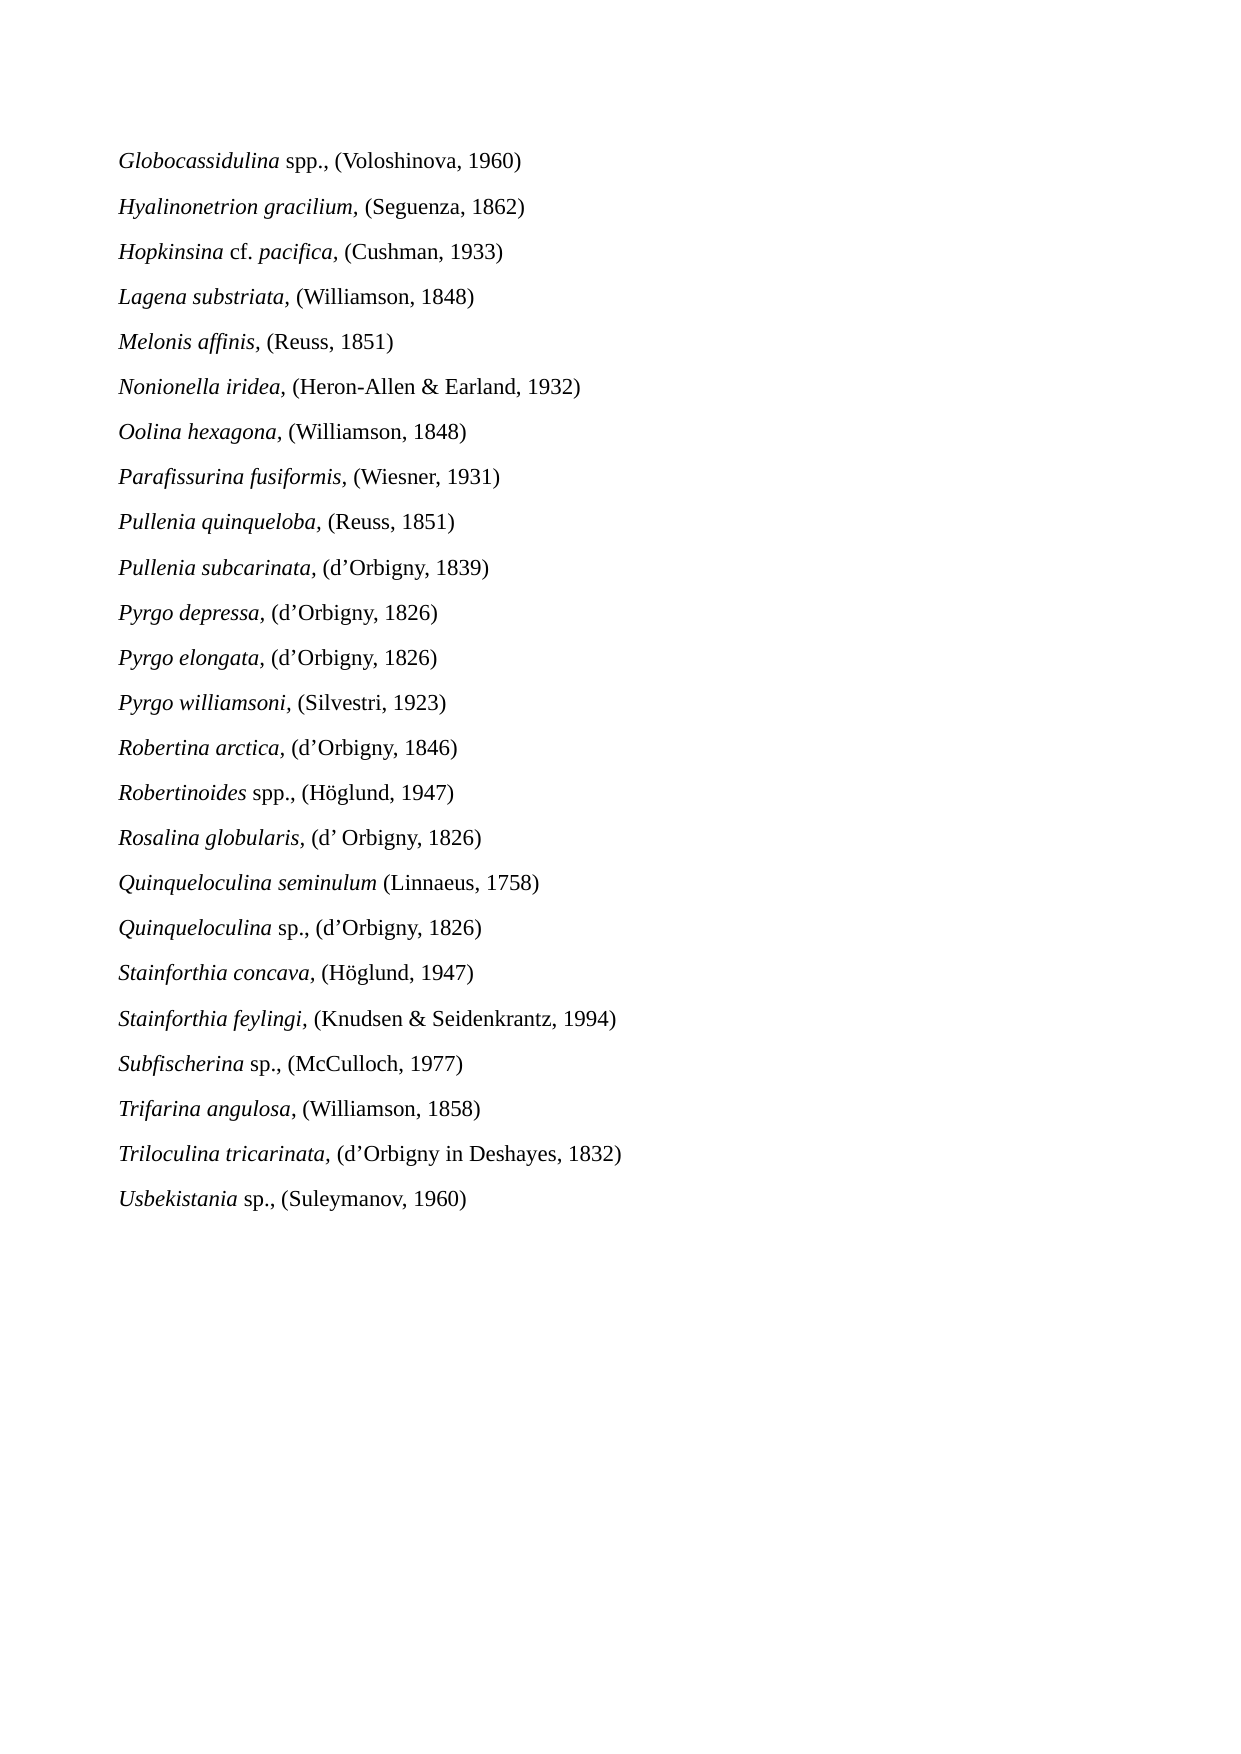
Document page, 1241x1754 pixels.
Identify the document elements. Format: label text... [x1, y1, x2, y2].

text Pullenia quinqueloba, (Reuss, 1851) [118, 508, 1122, 535]
text Usbekistania sp., (Suleymanov, 1960) [118, 1185, 1122, 1211]
text Pyrgo williamsoni, (Silvestri, 1923) [118, 689, 1122, 715]
text Robertina arctica, (d’Orbigny, 1846) [118, 734, 1122, 760]
text Lagena substriata, (Williamson, 1848) [118, 283, 1122, 309]
text Parafissurina fusiformis, (Wiesner, 1931) [118, 463, 1122, 490]
text Robertinoides spp., (Höglund, 1947) [118, 779, 1122, 805]
text Quinqueloculina sp., (d’Orbigny, 1826) [118, 914, 1122, 941]
text Pyrgo depressa, (d’Orbigny, 1826) [118, 599, 1122, 625]
text Pullenia subcarinata, (d’Orbigny, 1839) [118, 553, 1122, 580]
text Rosalina globularis, (d’ Orbigny, 1826) [118, 824, 1122, 851]
text Melonis affinis, (Reuss, 1851) [118, 328, 1122, 354]
text Hopkinsina cf. pacifica, (Cushman, 1933) [118, 238, 1122, 264]
text Nonionella iridea, (Heron-Allen & Earland, 1932) [118, 373, 1122, 399]
text Subfischerina sp., (McCulloch, 1977) [118, 1050, 1122, 1076]
text Globocassidulina spp., (Voloshinova, 1960) [118, 148, 1122, 174]
text Pyrgo elongata, (d’Orbigny, 1826) [118, 644, 1122, 670]
text Quinqueloculina seminulum (Linnaeus, 1758) [118, 869, 1122, 896]
text Stainforthia feylingi, (Knudsen & Seidenkrantz, 1994) [118, 1004, 1122, 1031]
text Oolina hexagona, (Williamson, 1848) [118, 418, 1122, 444]
text Triloculina tricarinata, (d’Orbigny in Deshayes, 1832) [118, 1140, 1122, 1166]
text Hyalinonetrion gracilium, (Seguenza, 1862) [118, 193, 1122, 219]
text Trifarina angulosa, (Williamson, 1858) [118, 1095, 1122, 1121]
text Stainforthia concava, (Höglund, 1947) [118, 959, 1122, 986]
